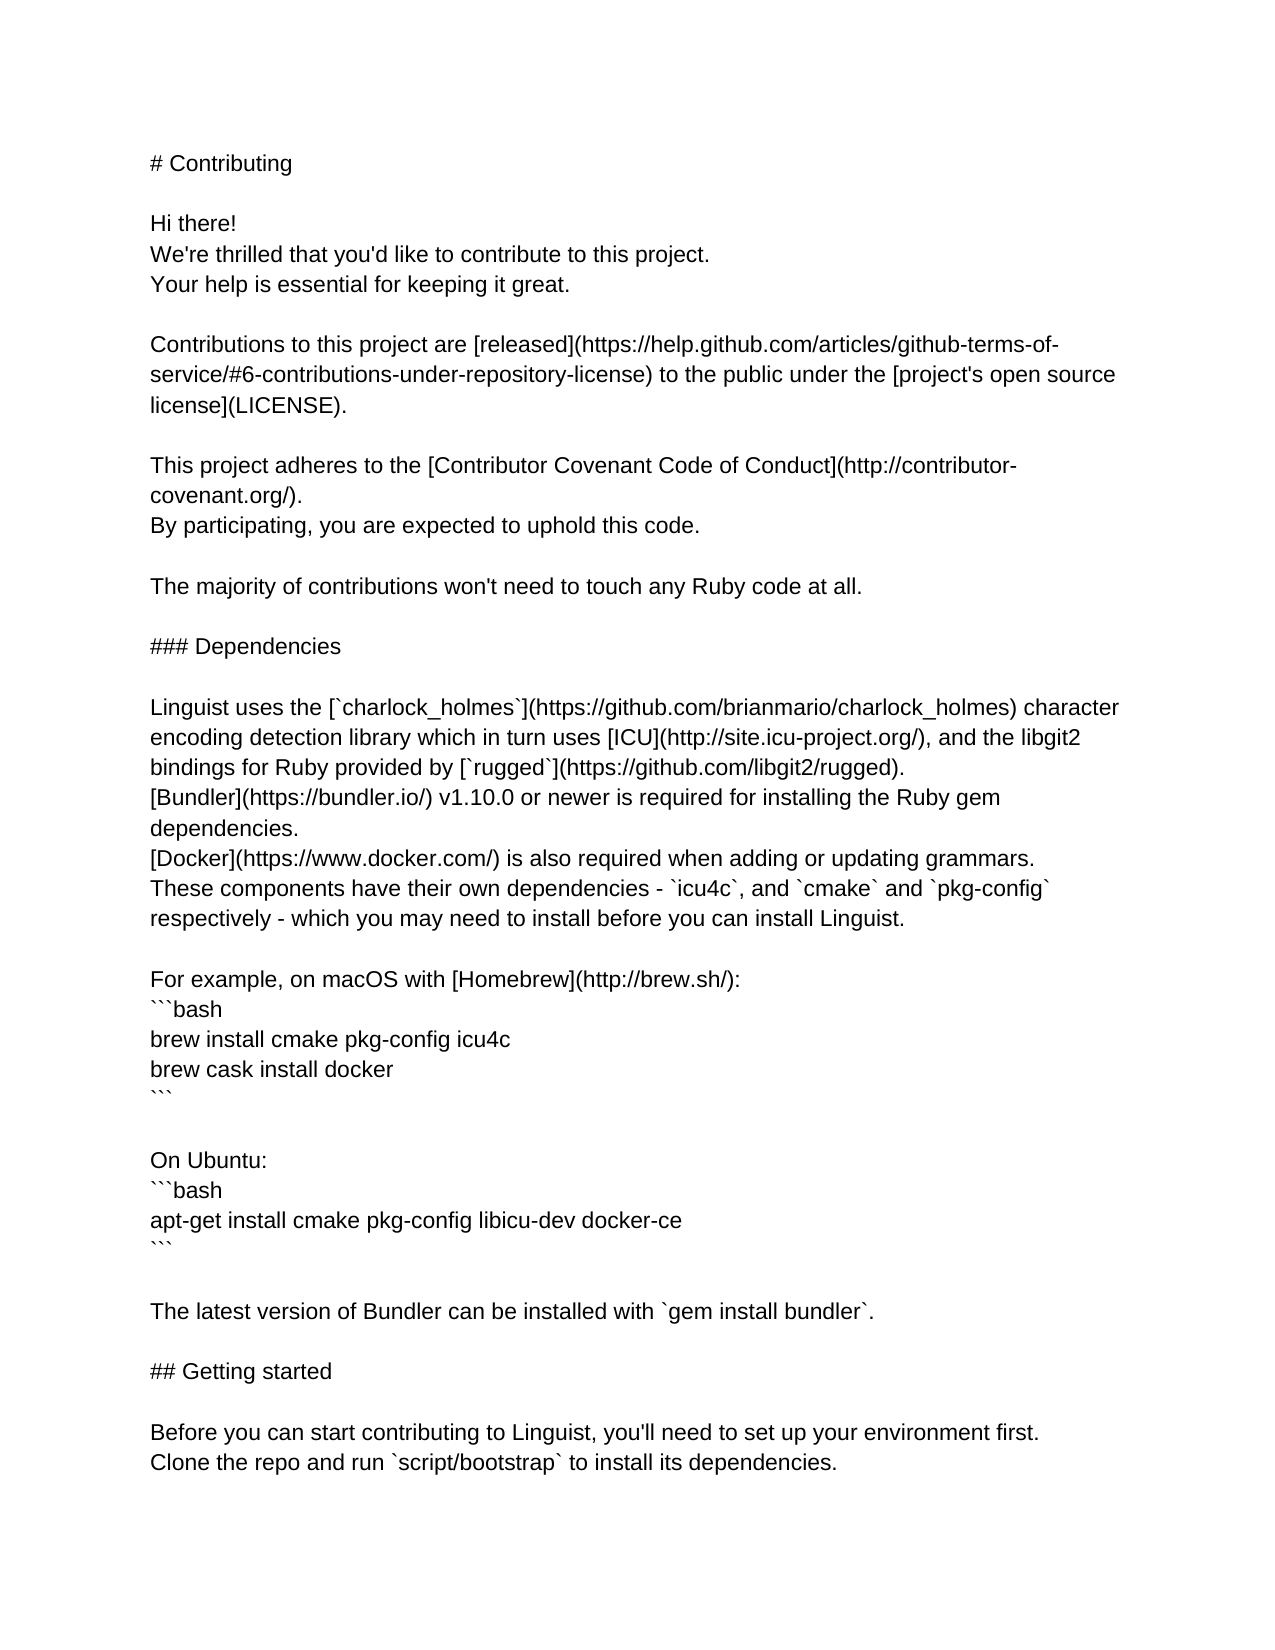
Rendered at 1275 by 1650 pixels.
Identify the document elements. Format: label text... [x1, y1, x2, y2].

text We're thrilled that you'd like to contribute to this project. [150, 241, 1125, 267]
text ``` [150, 1086, 1125, 1113]
text ## Getting started [150, 1358, 1125, 1385]
text On Ubuntu: [150, 1147, 1125, 1173]
text Clone the repo and run `script/bootstrap` to install its dependencies. [150, 1449, 1125, 1475]
text The majority of contributions won't need to touch any Ruby code at all. [150, 573, 1125, 599]
text For example, on macOS with [Homebrew](http://brew.sh/): [150, 966, 1125, 992]
text ```bash [150, 996, 1125, 1022]
text The latest version of Bundler can be installed with `gem install bundler`. [150, 1298, 1125, 1324]
text ### Dependencies [150, 633, 1125, 660]
text [Docker](https://www.docker.com/) is also required when adding or updating grammars. [150, 845, 1125, 871]
text apt-get install cmake pkg-config libicu-dev docker-ce [150, 1207, 1125, 1234]
text This project adheres to the [Contributor Covenant Code of Conduct](http://contributor-covenant.org/). [150, 452, 1125, 509]
text Your help is essential for keeping it great. [150, 271, 1125, 297]
text ``` [150, 1237, 1125, 1264]
text brew cask install docker [150, 1056, 1125, 1083]
text Linguist uses the [`charlock_holmes`](https://github.com/brianmario/charlock_holmes) character encoding detection library which in turn uses [ICU](http://site.icu-project.org/), and the libgit2 bindings for Ruby provided by [`rugged`](https://github.com/libgit2/rugged). [150, 694, 1125, 781]
text Hi there! [150, 210, 1125, 237]
text Before you can start contributing to Linguist, you'll need to set up your environment first. [150, 1419, 1125, 1445]
text Contributions to this project are [released](https://help.github.com/articles/github-terms-of-service/#6-contributions-under-repository-license) to the public under the [project's open source license](LICENSE). [150, 331, 1125, 418]
text By participating, you are expected to uphold this code. [150, 512, 1125, 539]
text These components have their own dependencies - `icu4c`, and `cmake` and `pkg-config` respectively - which you may need to install before you can install Linguist. [150, 875, 1125, 932]
text brew install cmake pkg-config icu4c [150, 1026, 1125, 1052]
text [Bundler](https://bundler.io/) v1.10.0 or newer is required for installing the Ruby gem dependencies. [150, 784, 1125, 841]
text # Contributing [150, 150, 1125, 176]
text ```bash [150, 1177, 1125, 1203]
